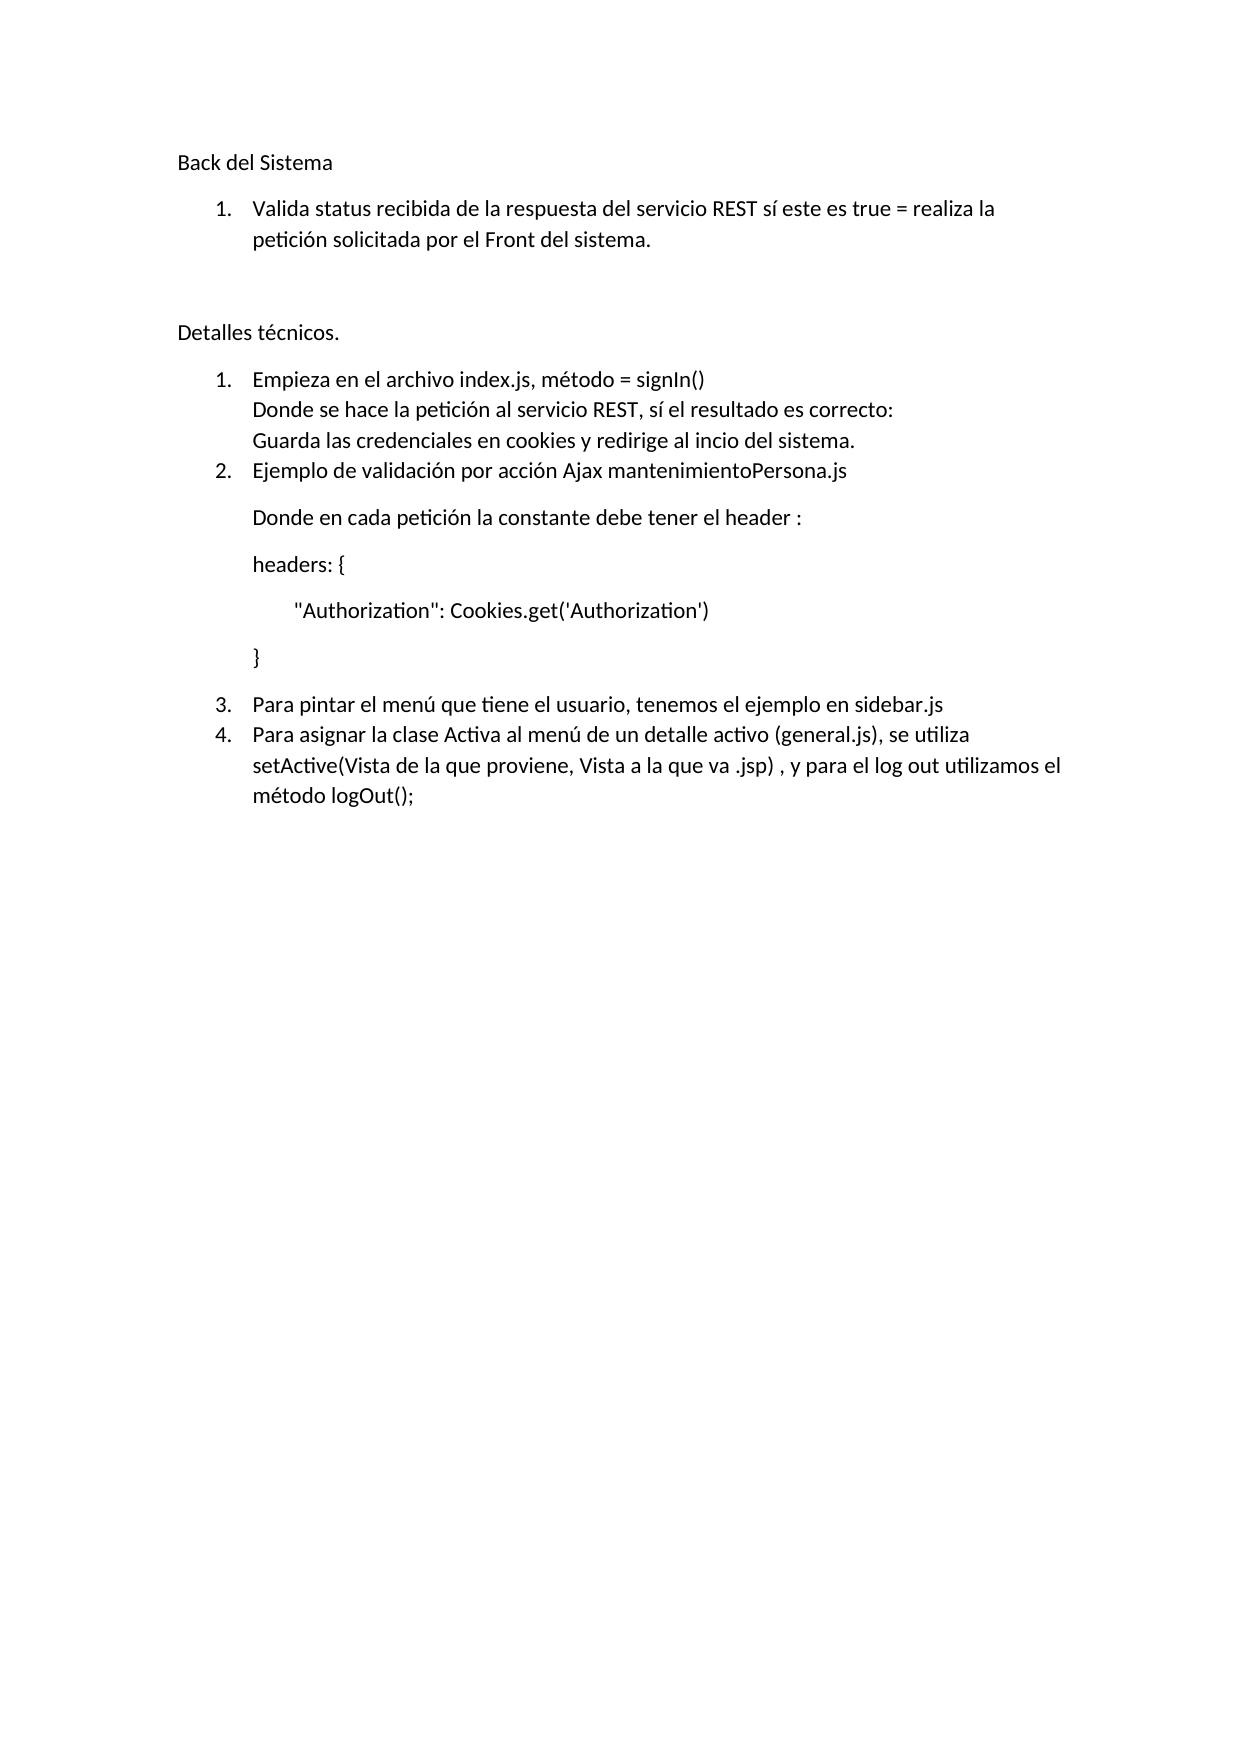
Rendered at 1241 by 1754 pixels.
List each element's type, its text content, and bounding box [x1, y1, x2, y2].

list Ejemplo de validación por acción Ajax mantenimientoPersona.js [215, 456, 1063, 484]
text Back del Sistema [177, 148, 1063, 176]
list Empieza en el archivo index.js, método = signIn() [215, 365, 1063, 393]
list Para pintar el menú que tiene el usuario, tenemos el ejemplo en sidebar.js [215, 690, 1063, 718]
text headers: { [252, 550, 1063, 578]
text Donde en cada petición la constante debe tener el header : [252, 503, 1063, 531]
list Para asignar la clase Activa al menú de un detalle activo (general.js), se utiliza setActive(Vista de la que proviene, Vista a la que va .jsp) , y para el log out utilizamos el método logOut(); [215, 721, 1063, 809]
list Guarda las credenciales en cookies y redirige al incio del sistema. [252, 426, 1063, 454]
list Donde se hace la petición al servicio REST, sí el resultado es correcto: [252, 396, 1063, 423]
text Detalles técnicos. [177, 318, 1063, 346]
list Valida status recibida de la respuesta del servicio REST sí este es true = realiza la petición solicitada por el Front del sistema. [215, 194, 1063, 253]
text "Authorization": Cookies.get('Authorization') [252, 597, 1063, 624]
text } [252, 643, 1063, 671]
